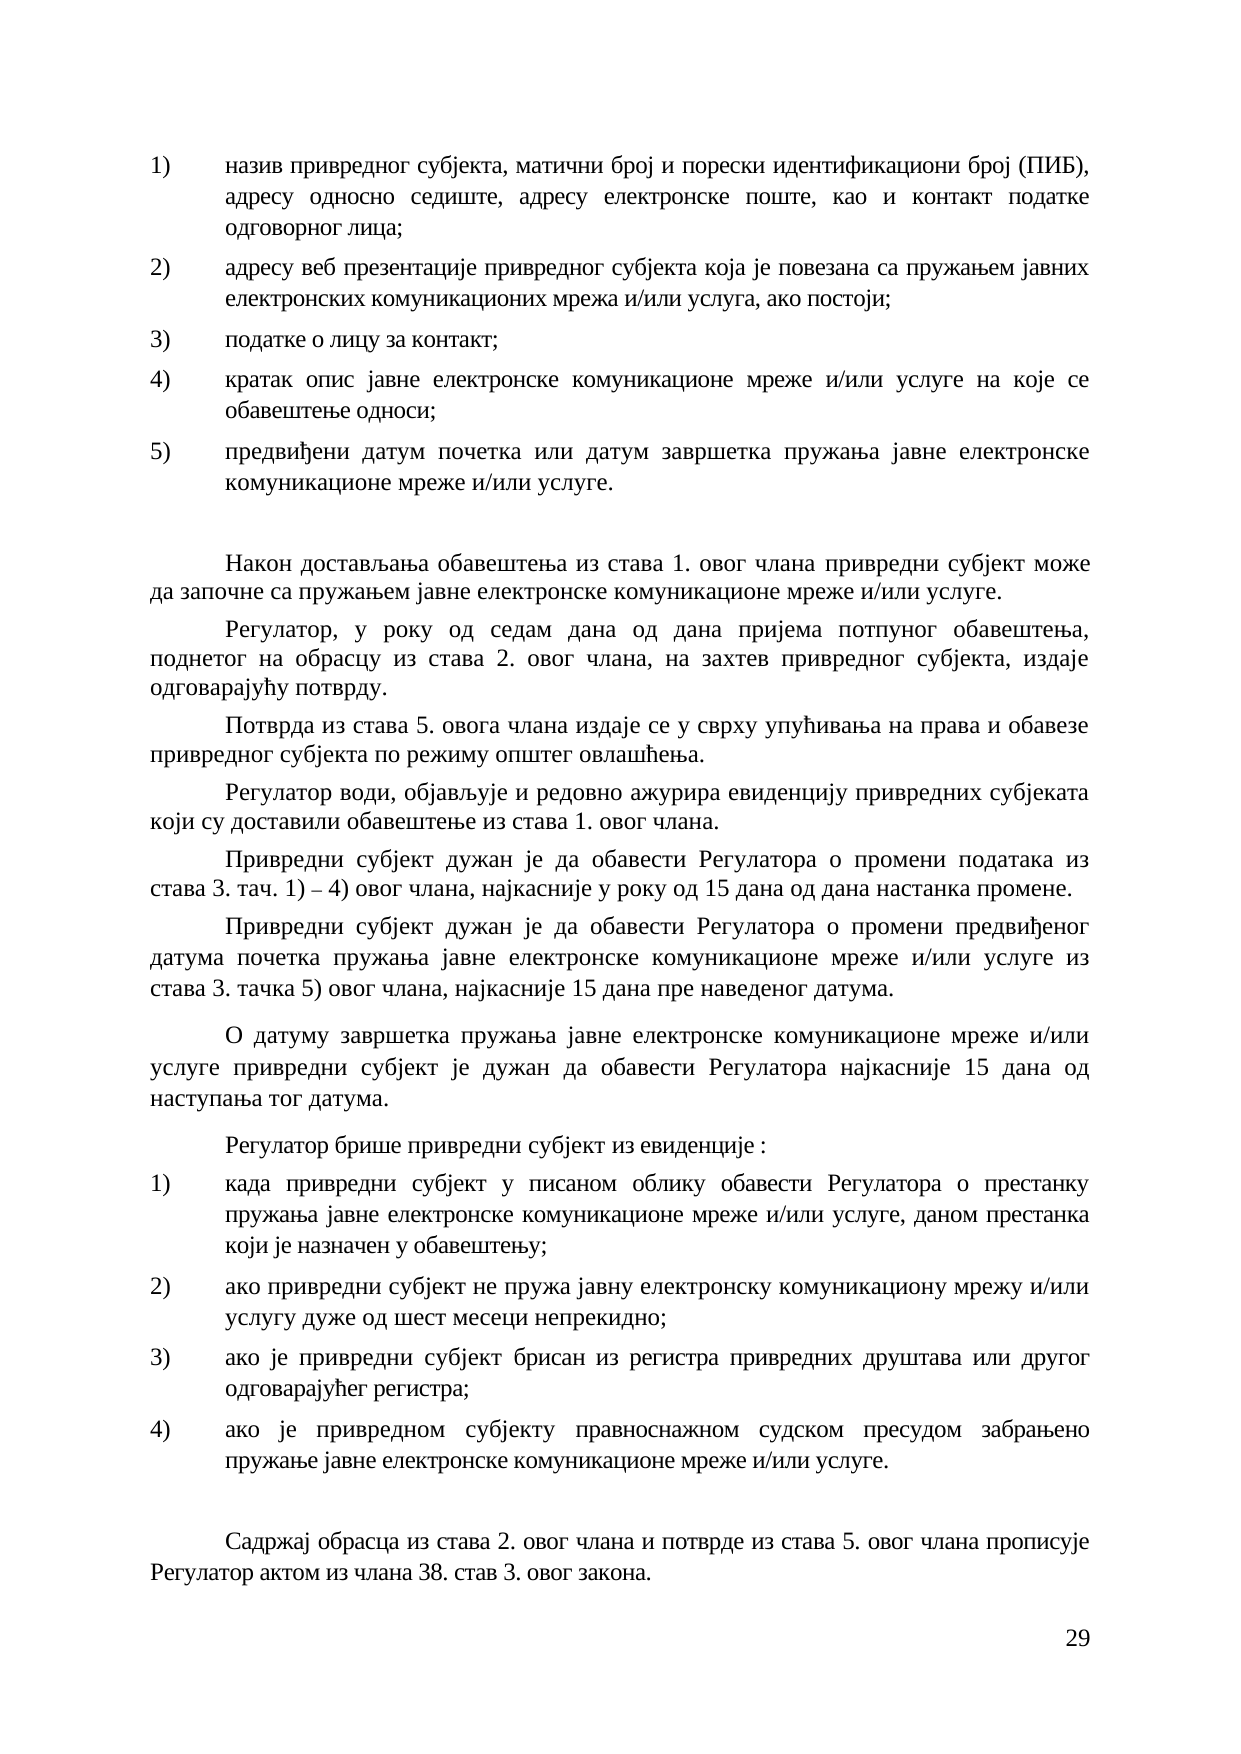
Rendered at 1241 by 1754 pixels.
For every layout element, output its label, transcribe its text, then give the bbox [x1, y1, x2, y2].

text Регулатор, у року од седам дана од дана пријема потпуног обавештења, поднетог на обрасцу из става 2. овог члана, на захтев привредног субјекта, издаје одговарајућу потврду. [150, 614, 1090, 701]
list ако је привредни субјект брисан из регистра привредних друштава или другог одговарајућег регистра; [150, 1342, 1090, 1402]
text Привредни субјект дужан је да обавести Регулатора о промени предвиђеног датума почетка пружања јавне електронске комуникационе мреже и/или услуге из става 3. тачка 5) овог члана, најкасније 15 дана пре наведеног датума. [150, 911, 1090, 1002]
text Садржај обрасца из става 2. овог члана и потврде из става 5. овог члана прописује Регулатор актом из члана 38. став 3. овог закона. [150, 1526, 1090, 1586]
text Регулатор води, објављује и редовно ажурира евиденцију привредних субјеката који су доставили обавештење из става 1. овог члана. [150, 777, 1090, 834]
list предвиђени датум почетка или датум завршетка пружања јавне електронске комуникационе мреже и/или услуге. [150, 436, 1090, 496]
text Привредни субјект дужан је да обавести Регулатора о промени података из става 3. тач. 1) – 4) овог члана, најкасније у року од 15 дана од дана настанка промене. [150, 844, 1090, 901]
list податке о лицу за контакт; [150, 324, 1090, 353]
list назив привредног субјекта, матични број и порески идентификациони број (ПИБ), адресу односно седиште, адресу електронске поште, као и контакт податке одговорног лица; [150, 150, 1090, 241]
list адресу веб презентације привредног субјекта која је повезана са пружањем јавних електронских комуникационих мрежа и/или услуга, ако постоји; [150, 252, 1090, 312]
text Након достављања обавештења из става 1. овог члана привредни субјект може да започне са пружањем јавне електронске комуникационе мреже и/или услуге. [150, 548, 1090, 605]
text Регулатор брише привредни субјект из евиденције : [150, 1130, 1090, 1159]
text Потврда из става 5. овога члана издаје се у сврху упућивања на права и обавезе привредног субјекта по режиму општег овлашћења. [150, 710, 1090, 768]
list ако је привредном субјекту правноснажном судском пресудом забрањено пружање јавне електронске комуникационе мреже и/или услуге. [150, 1414, 1090, 1474]
list када привредни субјект у писаном облику обавести Регулатора о престанку пружања јавне електронске комуникационе мреже и/или услуге, даном престанка који је назначен у обавештењу; [150, 1168, 1090, 1259]
list ако привредни субјект не пружа јавну електронску комуникациону мрежу и/или услугу дуже од шест месеци непрекидно; [150, 1271, 1090, 1331]
list кратак опис јавне електронске комуникационе мреже и/или услуге на које се обавештење односи; [150, 364, 1090, 424]
text О датуму завршетка пружања јавне електронске комуникационе мреже и/или услуге привредни субјект је дужан да обавести Регулатора најкасније 15 дана од наступања тог датума. [150, 1021, 1090, 1111]
